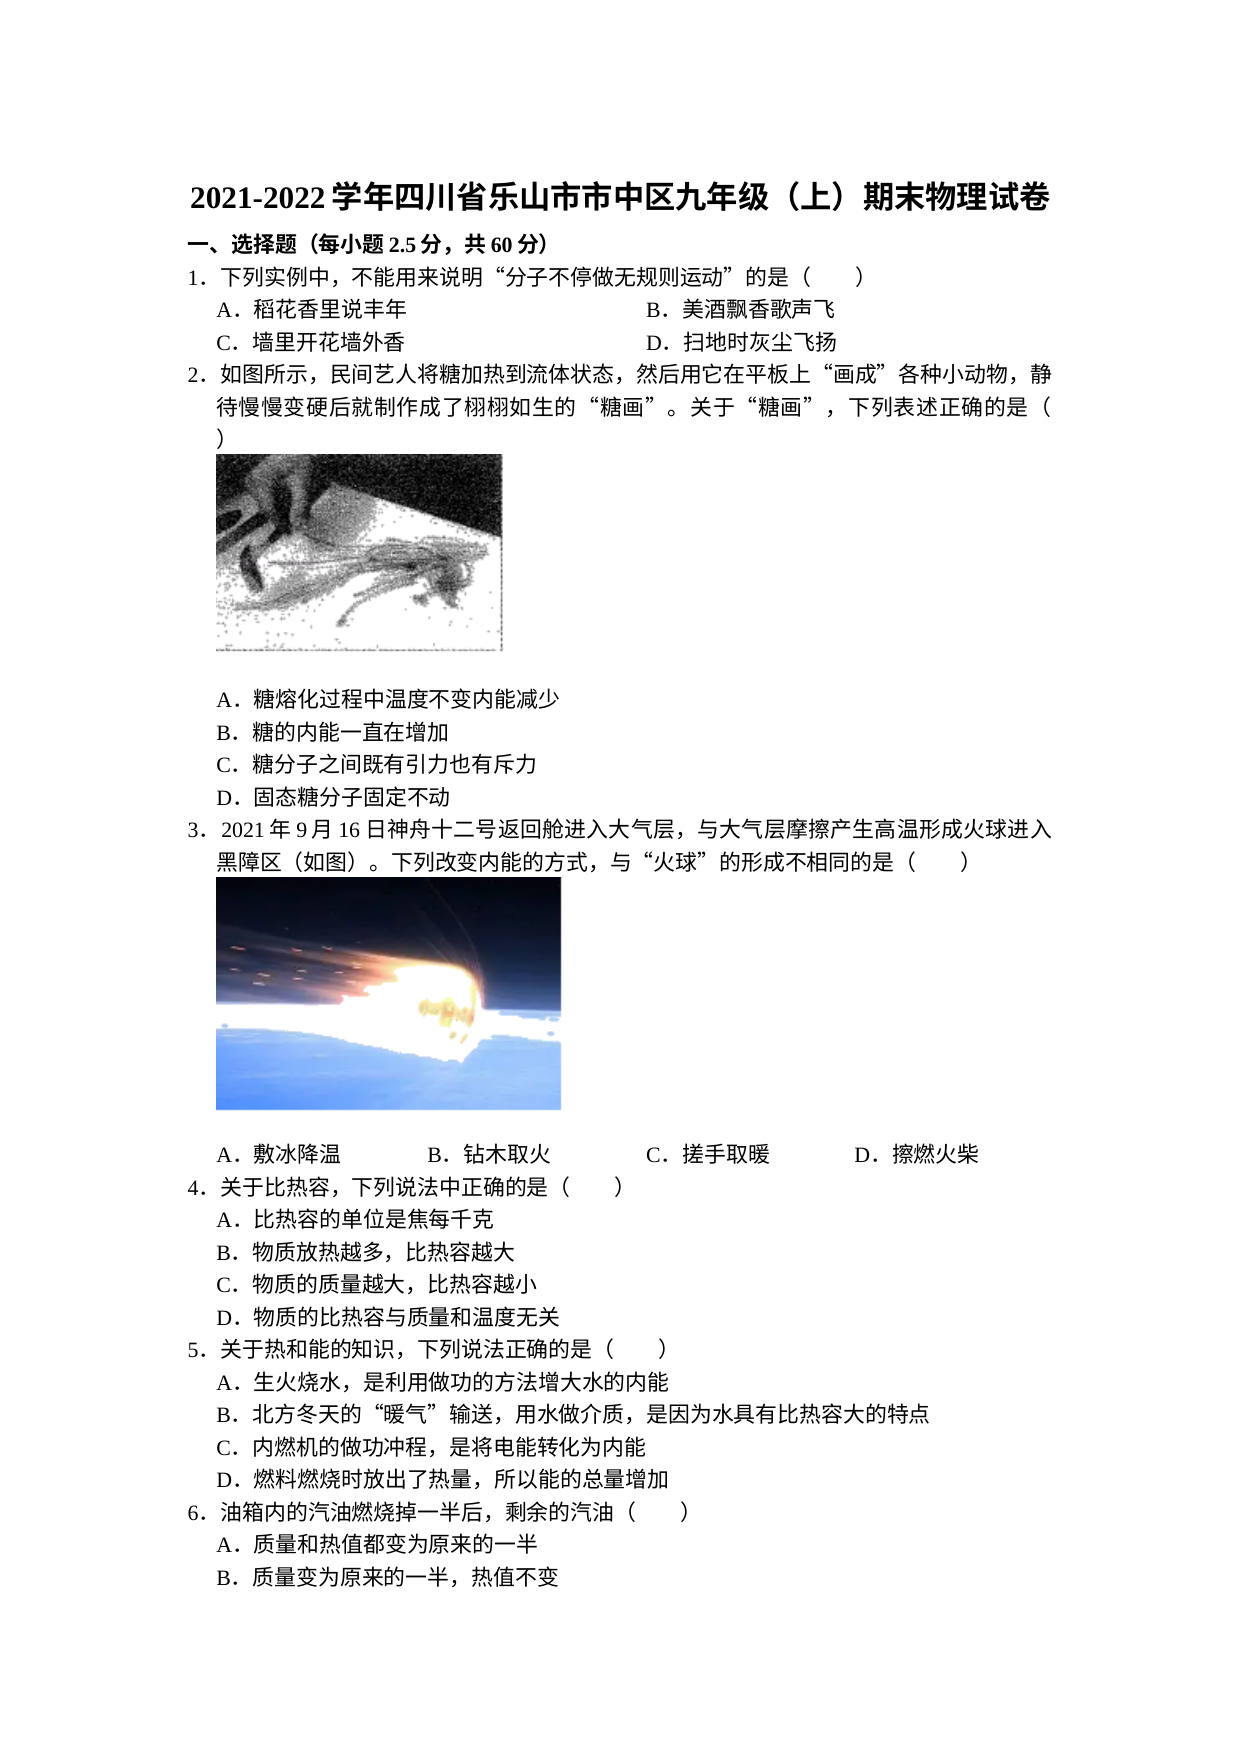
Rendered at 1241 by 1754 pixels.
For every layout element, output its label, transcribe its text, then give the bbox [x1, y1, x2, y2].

text A．质量和热值都变为原来的一半 [187, 1527, 1053, 1559]
text B．北方冬天的“暖气”输送，用水做介质，是因为水具有比热容大的特点 [187, 1397, 1053, 1429]
text B．糖的内能一直在增加 [187, 714, 1053, 747]
text D．物质的比热容与质量和温度无关 [187, 1299, 1053, 1332]
text C．糖分子之间既有引力也有斥力 [187, 747, 1053, 779]
text 6．油箱内的汽油燃烧掉一半后，剩余的汽油（ ） [187, 1494, 1053, 1527]
picture [216, 877, 566, 1115]
text D．固态糖分子固定不动 [187, 779, 1053, 812]
text 5．关于热和能的知识，下列说法正确的是（ ） [187, 1332, 1053, 1364]
text B．物质放热越多，比热容越大 [187, 1234, 1053, 1267]
text 2．如图所示，民间艺人将糖加热到流体状态，然后用它在平板上“画成”各种小动物，静待慢慢变硬后就制作成了栩栩如生的“糖画”。关于“糖画”，下列表述正确的是（ ） [187, 357, 1053, 454]
text 2021-2022学年四川省乐山市市中区九年级（上）期末物理试卷 [187, 162, 1053, 227]
text 3．2021年9月16日神舟十二号返回舱进入大气层，与大气层摩擦产生高温形成火球进入黑障区（如图）。下列改变内能的方式，与“火球”的形成不相同的是（ ） [187, 812, 1053, 877]
picture [216, 454, 509, 656]
text 1．下列实例中，不能用来说明“分子不停做无规则运动”的是（ ） [187, 259, 1053, 292]
text A．比热容的单位是焦每千克 [187, 1202, 1053, 1234]
text B．质量变为原来的一半，热值不变 [187, 1559, 1053, 1592]
text 4．关于比热容，下列说法中正确的是（ ） [187, 1169, 1053, 1202]
text 一、选择题（每小题2.5分，共60分） [187, 227, 1053, 259]
text C．物质的质量越大，比热容越小 [187, 1267, 1053, 1299]
text A．敷冰降温 B．钻木取火 C．搓手取暖 D．擦燃火柴 [187, 1137, 1053, 1169]
text A．糖熔化过程中温度不变内能减少 [187, 682, 1053, 714]
text D．燃料燃烧时放出了热量，所以能的总量增加 [187, 1462, 1053, 1494]
text C．墙里开花墙外香 D．扫地时灰尘飞扬 [187, 324, 1053, 357]
text A．稻花香里说丰年 B．美酒飘香歌声飞 [187, 292, 1053, 324]
text A．生火烧水，是利用做功的方法增大水的内能 [187, 1364, 1053, 1397]
text C．内燃机的做功冲程，是将电能转化为内能 [187, 1429, 1053, 1462]
